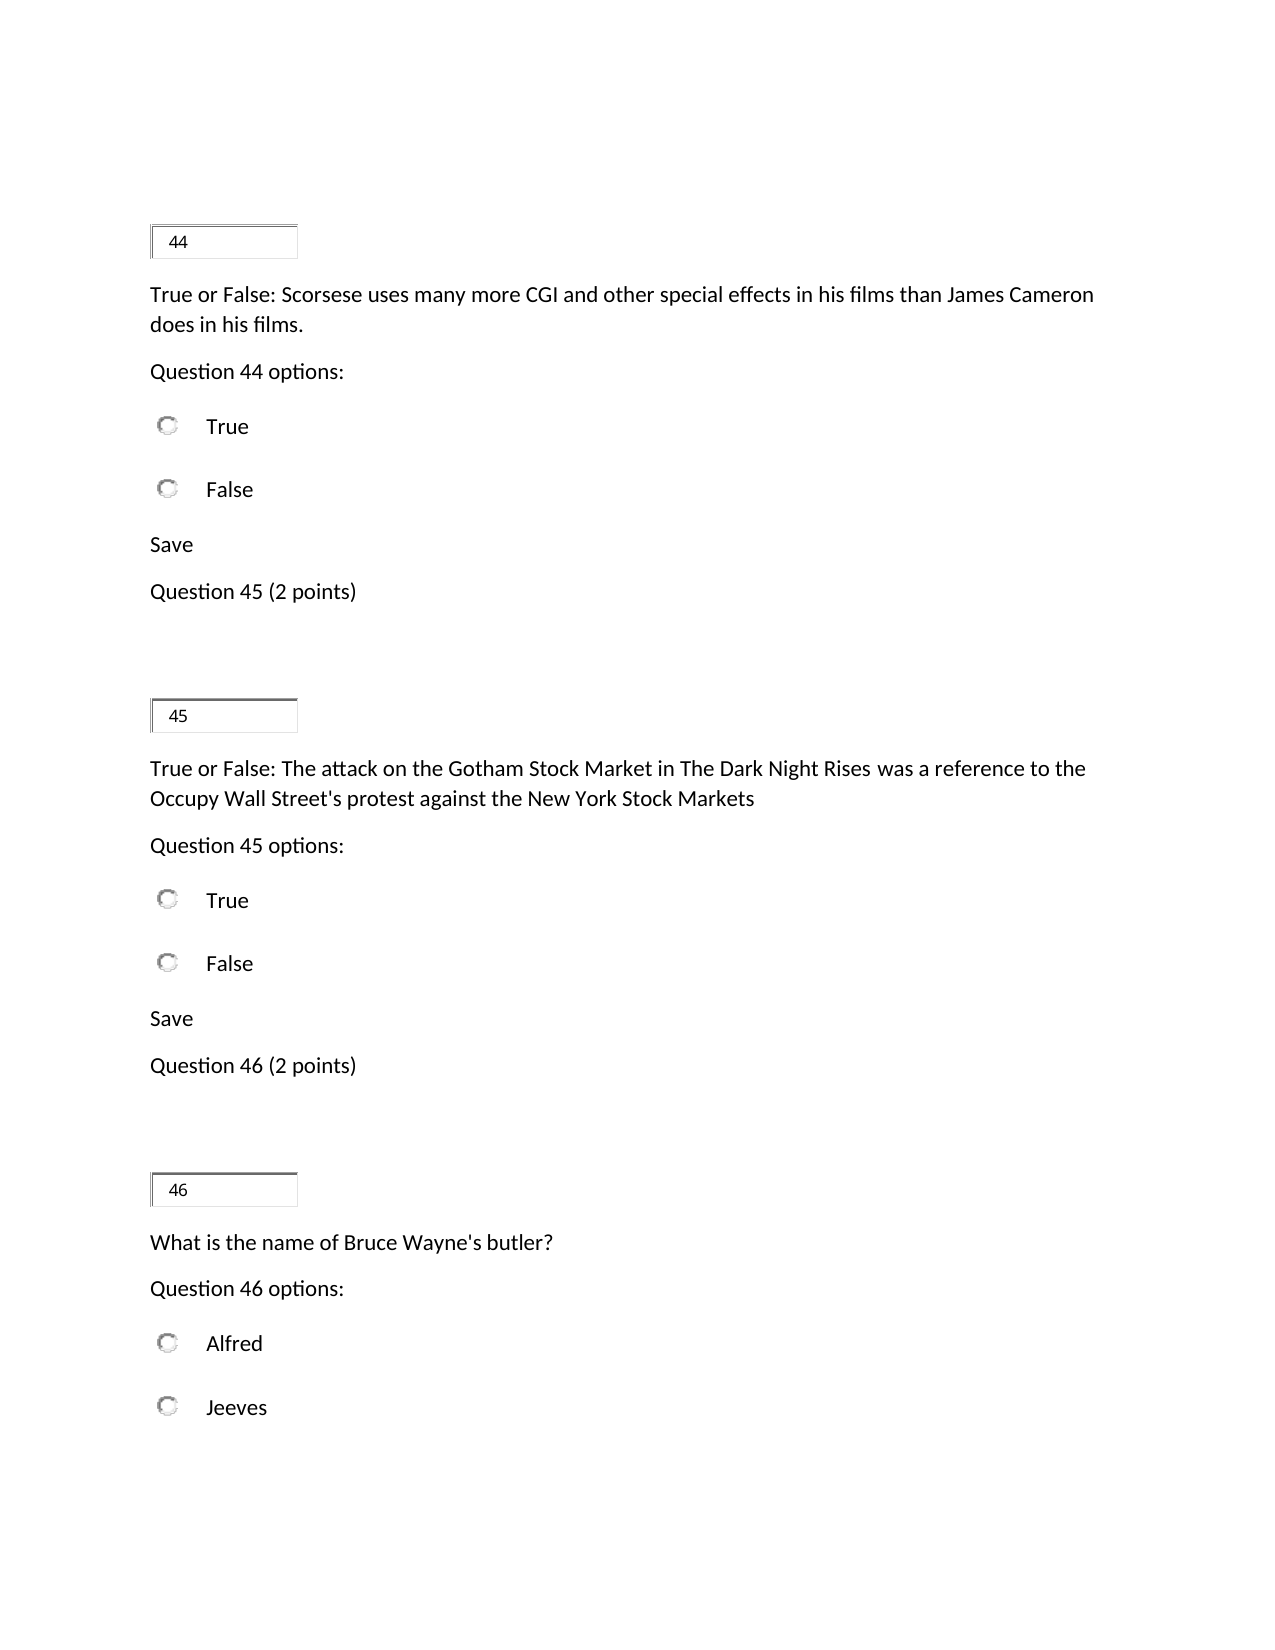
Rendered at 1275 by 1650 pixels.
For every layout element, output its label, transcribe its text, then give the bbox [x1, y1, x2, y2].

table_header Alfred [202, 1321, 1125, 1384]
text Save [150, 1004, 1125, 1032]
text Question 46 (2 points) [150, 1051, 1125, 1079]
table_header True [202, 878, 1125, 941]
text Save [150, 530, 1125, 558]
text Question 46 options: [150, 1274, 1125, 1302]
text Question 45 options: [150, 831, 1125, 859]
text True or False: Scorsese uses many more CGI and other special effects in his films than James Cameron does in his films. [150, 280, 1125, 338]
table_header True [202, 404, 1125, 467]
table_cell False [202, 467, 1125, 530]
table_cell [150, 941, 202, 1004]
table_header [150, 878, 202, 941]
text Question 45 (2 points) [150, 577, 1125, 605]
text True or False: The attack on the Gotham Stock Market in The Dark Night Rises was a reference to the Occupy Wall Street's protest against the New York Stock Markets [150, 754, 1125, 812]
text What is the name of Bruce Wayne's butler? [150, 1228, 1125, 1256]
table_cell Jeeves [202, 1385, 1125, 1448]
text Question 44 options: [150, 357, 1125, 385]
table_cell False [202, 941, 1125, 1004]
table_header [150, 1321, 202, 1384]
table_cell [150, 1385, 202, 1448]
table_header [150, 404, 202, 467]
table_cell [150, 467, 202, 530]
